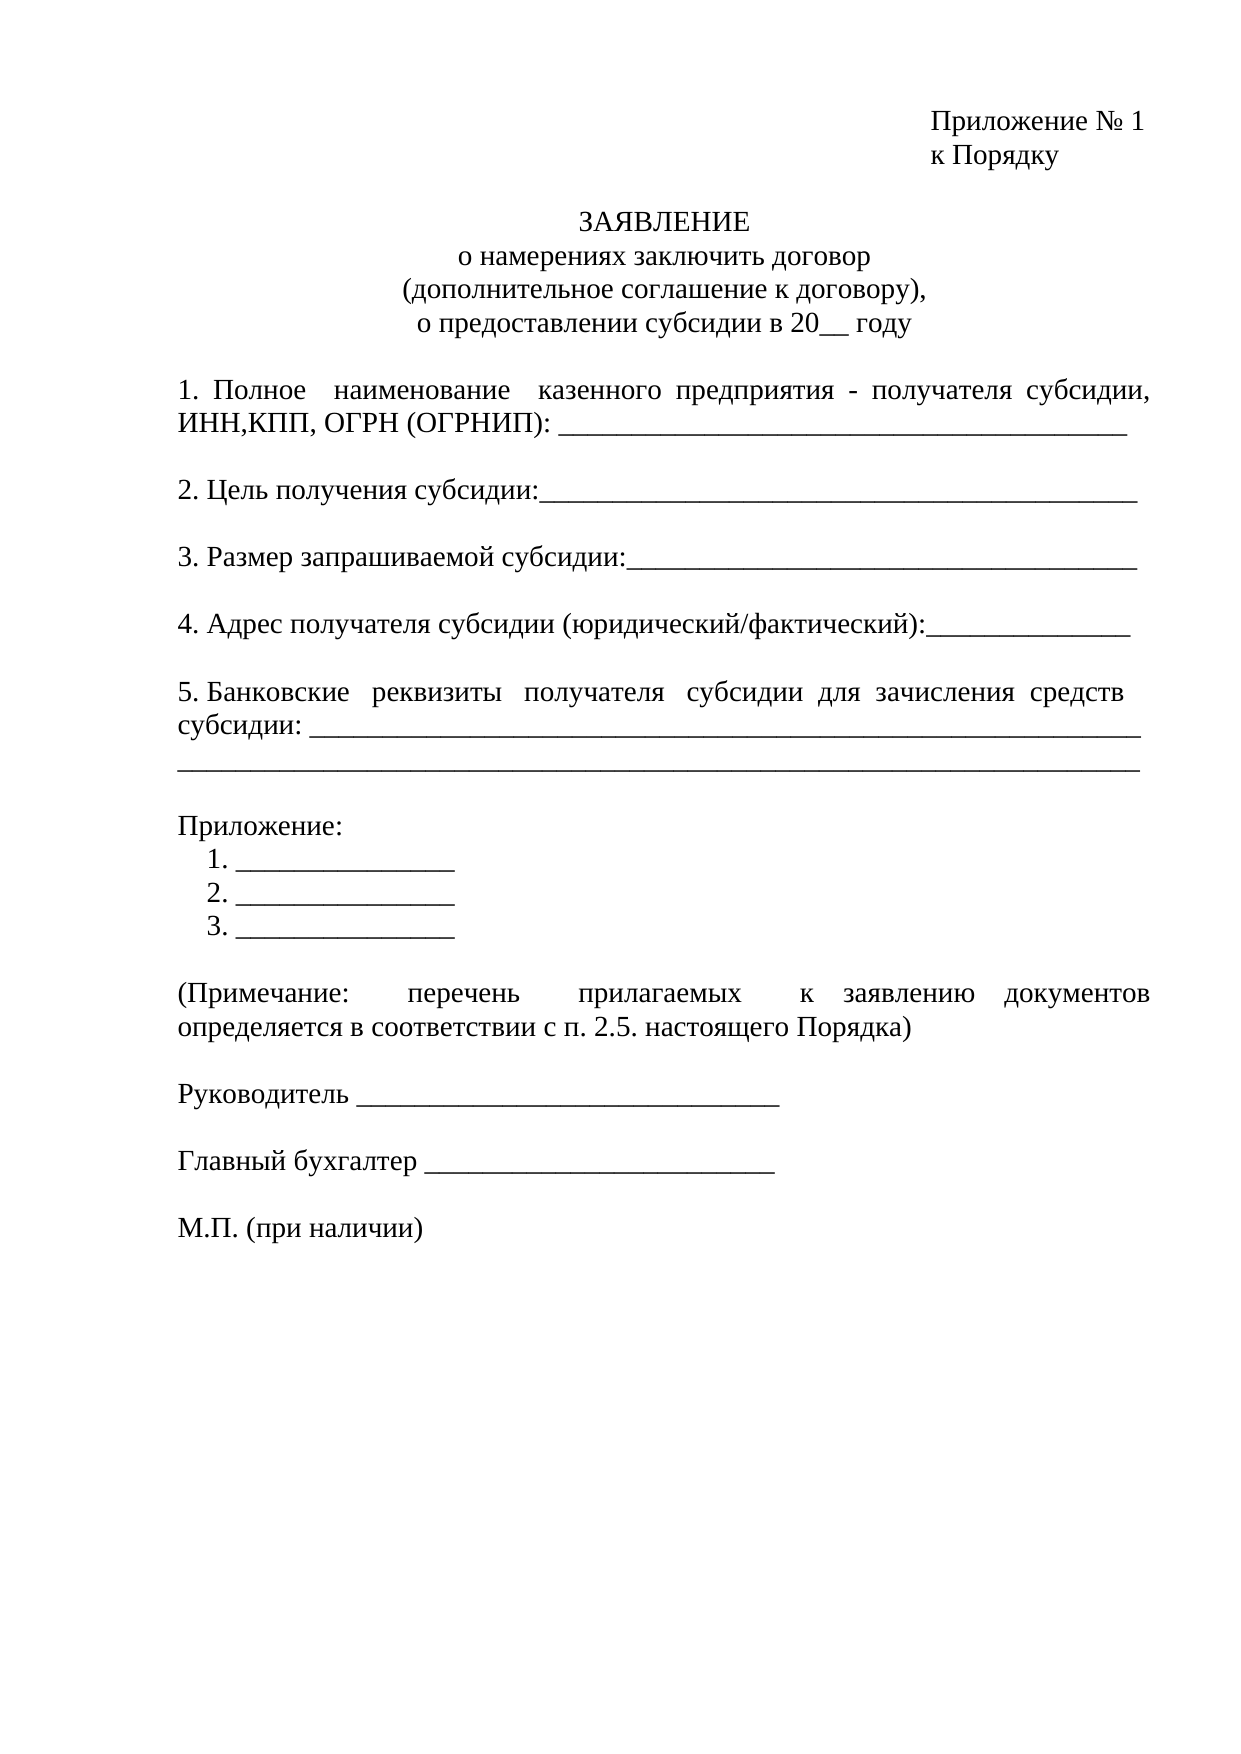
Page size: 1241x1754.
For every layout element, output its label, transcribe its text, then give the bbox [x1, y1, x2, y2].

text 3. Размер запрашиваемой субсидии:___________________________________ [177, 539, 1152, 573]
text 2. _______________ [177, 875, 1152, 908]
text 4. Адрес получателя субсидии (юридический/фактический):______________ [177, 607, 1152, 640]
text Руководитель _____________________________ [177, 1076, 1152, 1110]
text Приложение № 1 [177, 103, 1152, 137]
text 1. _______________ [177, 841, 1152, 875]
text ЗАЯВЛЕНИЕ [177, 204, 1152, 238]
text 3. _______________ [177, 908, 1152, 942]
text Приложение: [177, 808, 1152, 841]
text (Примечание: перечень прилагаемых к заявлению документов определяется в соответствии с п. 2.5. настоящего Порядка) [177, 976, 1152, 1043]
text __________________________________________________________________ [177, 741, 1152, 774]
text к Порядку [177, 137, 1152, 171]
text 5. Банковские реквизиты получателя субсидии для зачисления средств [177, 674, 1152, 707]
text субсидии: _________________________________________________________ [177, 707, 1152, 741]
text (дополнительное соглашение к договору), [177, 271, 1152, 305]
text М.П. (при наличии) [177, 1210, 1152, 1244]
text 1. Полное наименование казенного предприятия - получателя субсидии, ИНН,КПП, ОГРН (ОГРНИП): _______________________________________ [177, 372, 1152, 439]
text 2. Цель получения субсидии:_________________________________________ [177, 472, 1152, 506]
text о намерениях заключить договор [177, 238, 1152, 271]
text о предоставлении субсидии в 20__ году [177, 305, 1152, 338]
text Главный бухгалтер ________________________ [177, 1143, 1152, 1177]
